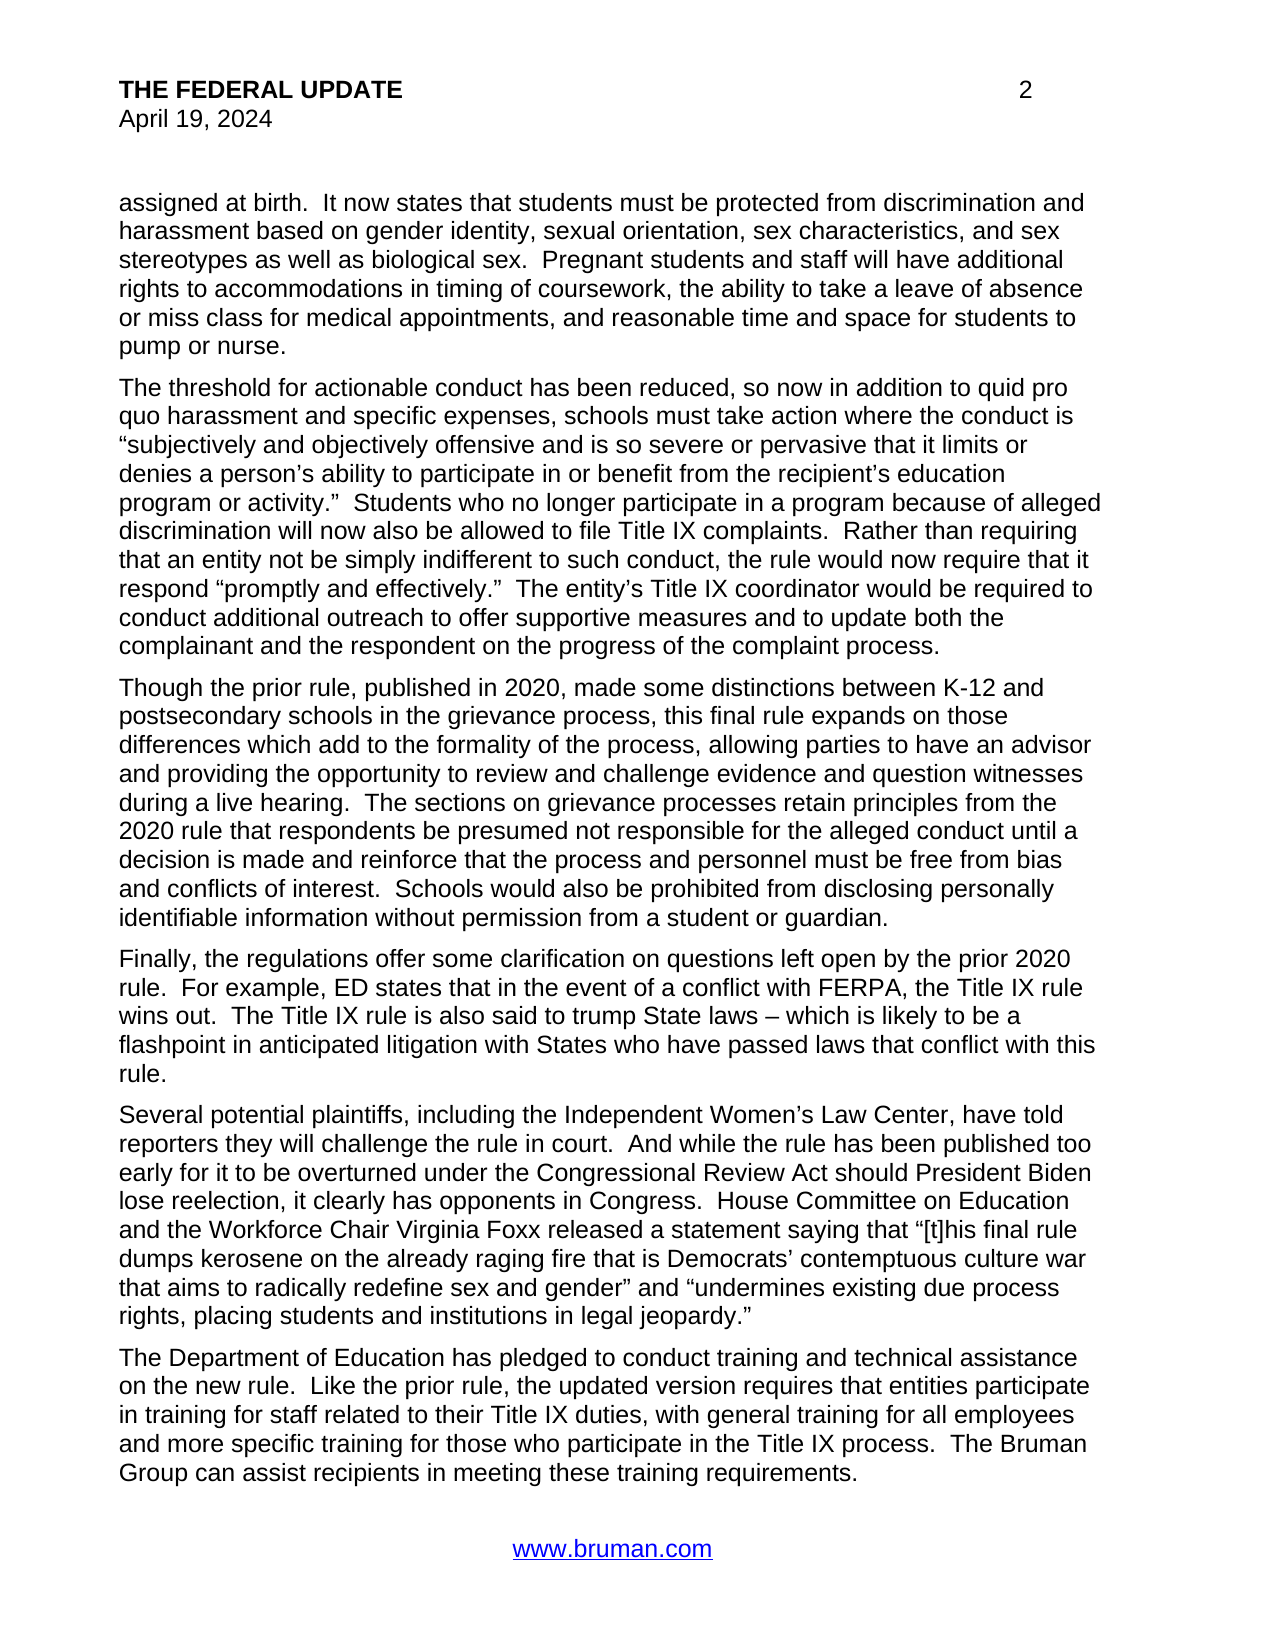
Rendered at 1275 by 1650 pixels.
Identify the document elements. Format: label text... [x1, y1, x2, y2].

text Several potential plaintiffs, including the Independent Women’s Law Center, have told reporters they will challenge the rule in court. And while the rule has been published too early for it to be overturned under the Congressional Review Act should President Biden lose reelection, it clearly has opponents in Congress. House Committee on Education and the Workforce Chair Virginia Foxx released a statement saying that “[t]his final rule dumps kerosene on the already raging fire that is Democrats’ contemptuous culture war that aims to radically redefine sex and gender” and “undermines existing due process rights, placing students and institutions in legal jeopardy.” [118, 1100, 1106, 1330]
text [118, 187, 1106, 360]
text Finally, the regulations offer some clarification on questions left open by the prior 2020 rule. For example, ED states that in the event of a conflict with FERPA, the Title IX rule wins out. The Title IX rule is also said to trump State laws – which is likely to be a flashpoint in anticipated litigation with States who have passed laws that conflict with this rule. [118, 944, 1106, 1087]
text Though the prior rule, published in 2020, made some distinctions between K-12 and postsecondary schools in the grievance process, this final rule expands on those differences which add to the formality of the process, allowing parties to have an advisor and providing the opportunity to review and challenge evidence and question witnesses during a live hearing. The sections on grievance processes retain principles from the 2020 rule that respondents be presumed not responsible for the alleged conduct until a decision is made and reinforce that the process and personnel must be free from bias and conflicts of interest. Schools would also be prohibited from disclosing personally identifiable information without permission from a student or guardian. [118, 672, 1106, 931]
text The Department of Education has pledged to conduct training and technical assistance on the new rule. Like the prior rule, the updated version requires that entities participate in training for staff related to their Title IX duties, with general training for all employees and more specific training for those who participate in the Title IX process. The Bruman Group can assist recipients in meeting these training requirements. [118, 1342, 1106, 1486]
text The threshold for actionable conduct has been reduced, so now in addition to quid pro quo harassment and specific expenses, schools must take action where the conduct is “subjectively and objectively offensive and is so severe or pervasive that it limits or denies a person’s ability to participate in or benefit from the recipient’s education program or activity.” Students who no longer participate in a program because of alleged discrimination will now also be allowed to file Title IX complaints. Rather than requiring that an entity not be simply indifferent to such conduct, the rule would now require that it respond “promptly and effectively.” The entity’s Title IX coordinator would be required to conduct additional outreach to offer supportive measures and to update both the complainant and the respondent on the progress of the complaint process. [118, 372, 1106, 660]
